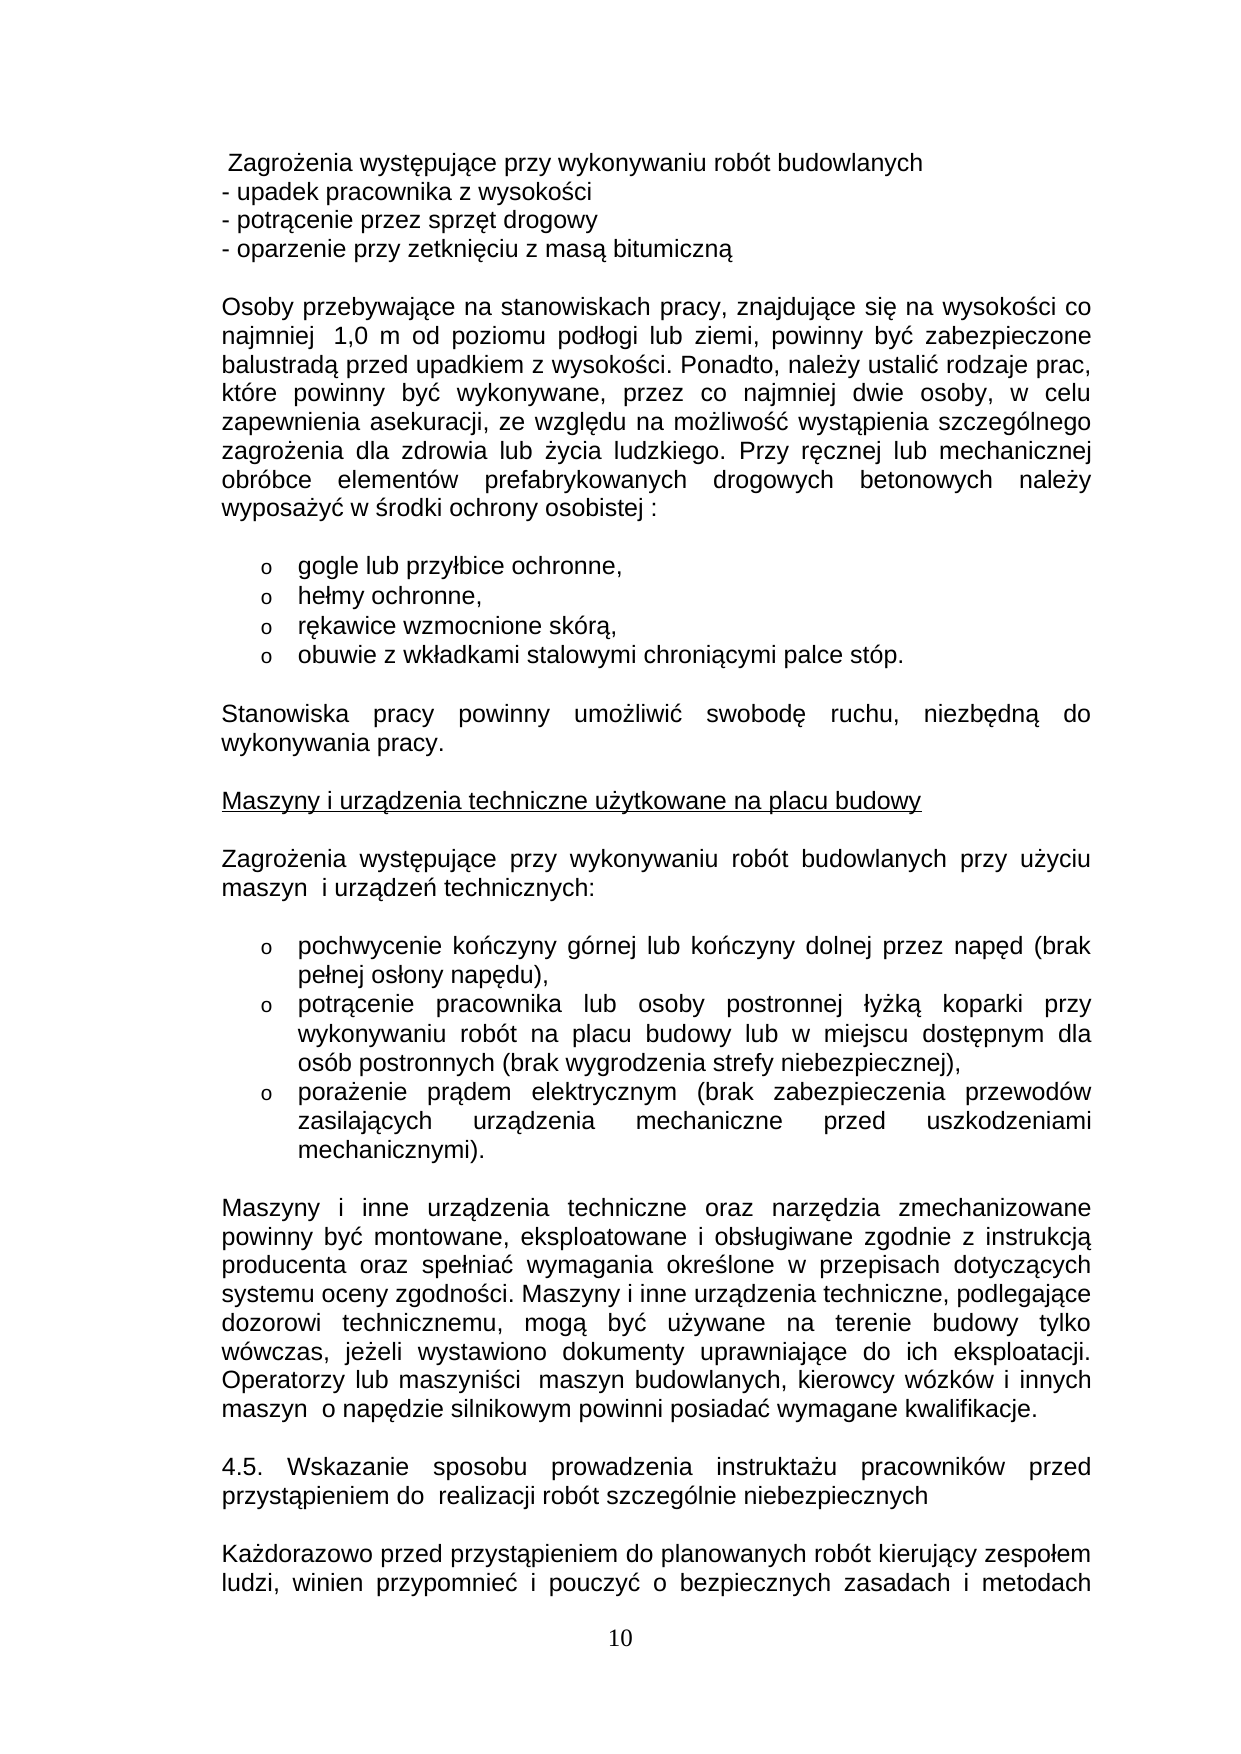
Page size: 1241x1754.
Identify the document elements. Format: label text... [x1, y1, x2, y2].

list porażenie prądem elektrycznym (brak zabezpieczenia przewodów zasilających urządzenia mechaniczne przed uszkodzeniami mechanicznymi). [260, 1076, 1092, 1164]
text Maszyny i urządzenia techniczne użytkowane na placu budowy [148, 786, 1092, 815]
list obuwie z wkładkami stalowymi chroniącymi palce stóp. [260, 640, 1092, 670]
text Zagrożenia występujące przy wykonywaniu robót budowlanych przy użyciu maszyn i urządzeń technicznych: [221, 844, 1092, 901]
text Osoby przebywające na stanowiskach pracy, znajdujące się na wysokości co najmniej 1,0 m od poziomu podłogi lub ziemi, powinny być zabezpieczone balustradą przed upadkiem z wysokości. Ponadto, należy ustalić rodzaje prac, które powinny być wykonywane, przez co najmniej dwie osoby, w celu zapewnienia asekuracji, ze względu na możliwość wystąpienia szczególnego zagrożenia dla zdrowia lub życia ludzkiego. Przy ręcznej lub mechanicznej obróbce elementów prefabrykowanych drogowych betonowych należy wyposażyć w środki ochrony osobistej : [221, 292, 1092, 522]
text Stanowiska pracy powinny umożliwić swobodę ruchu, niezbędną do wykonywania pracy. [221, 699, 1092, 757]
list potrącenie pracownika lub osoby postronnej łyżką koparki przy wykonywaniu robót na placu budowy lub w miejscu dostępnym dla osób postronnych (brak wygrodzenia strefy niebezpiecznej), [260, 989, 1092, 1076]
list rękawice wzmocnione skórą, [260, 611, 1092, 640]
list pochwycenie kończyny górnej lub kończyny dolnej przez napęd (brak pełnej osłony napędu), [260, 931, 1092, 989]
text 4.5. Wskazanie sposobu prowadzenia instruktażu pracowników przed przystąpieniem do realizacji robót szczególnie niebezpiecznych [222, 1452, 1092, 1510]
text Maszyny i inne urządzenia techniczne oraz narzędzia zmechanizowane powinny być montowane, eksploatowane i obsługiwane zgodnie z instrukcją producenta oraz spełniać wymagania określone w przepisach dotyczących systemu oceny zgodności. Maszyny i inne urządzenia techniczne, podlegające dozorowi technicznemu, mogą być używane na terenie budowy tylko wówczas, jeżeli wystawiono dokumenty uprawniające do ich eksploatacji. Operatorzy lub maszyniści maszyn budowlanych, kierowcy wózków i innych maszyn o napędzie silnikowym powinni posiadać wymagane kwalifikacje. [221, 1193, 1092, 1423]
text Zagrożenia występujące przy wykonywaniu robót budowlanych - upadek pracownika z wysokości - potrącenie przez sprzęt drogowy - oparzenie przy zetknięciu z masą bitumiczną [221, 148, 1092, 263]
list hełmy ochronne, [260, 581, 1092, 611]
list gogle lub przyłbice ochronne, [260, 551, 1092, 581]
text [221, 1539, 1092, 1596]
